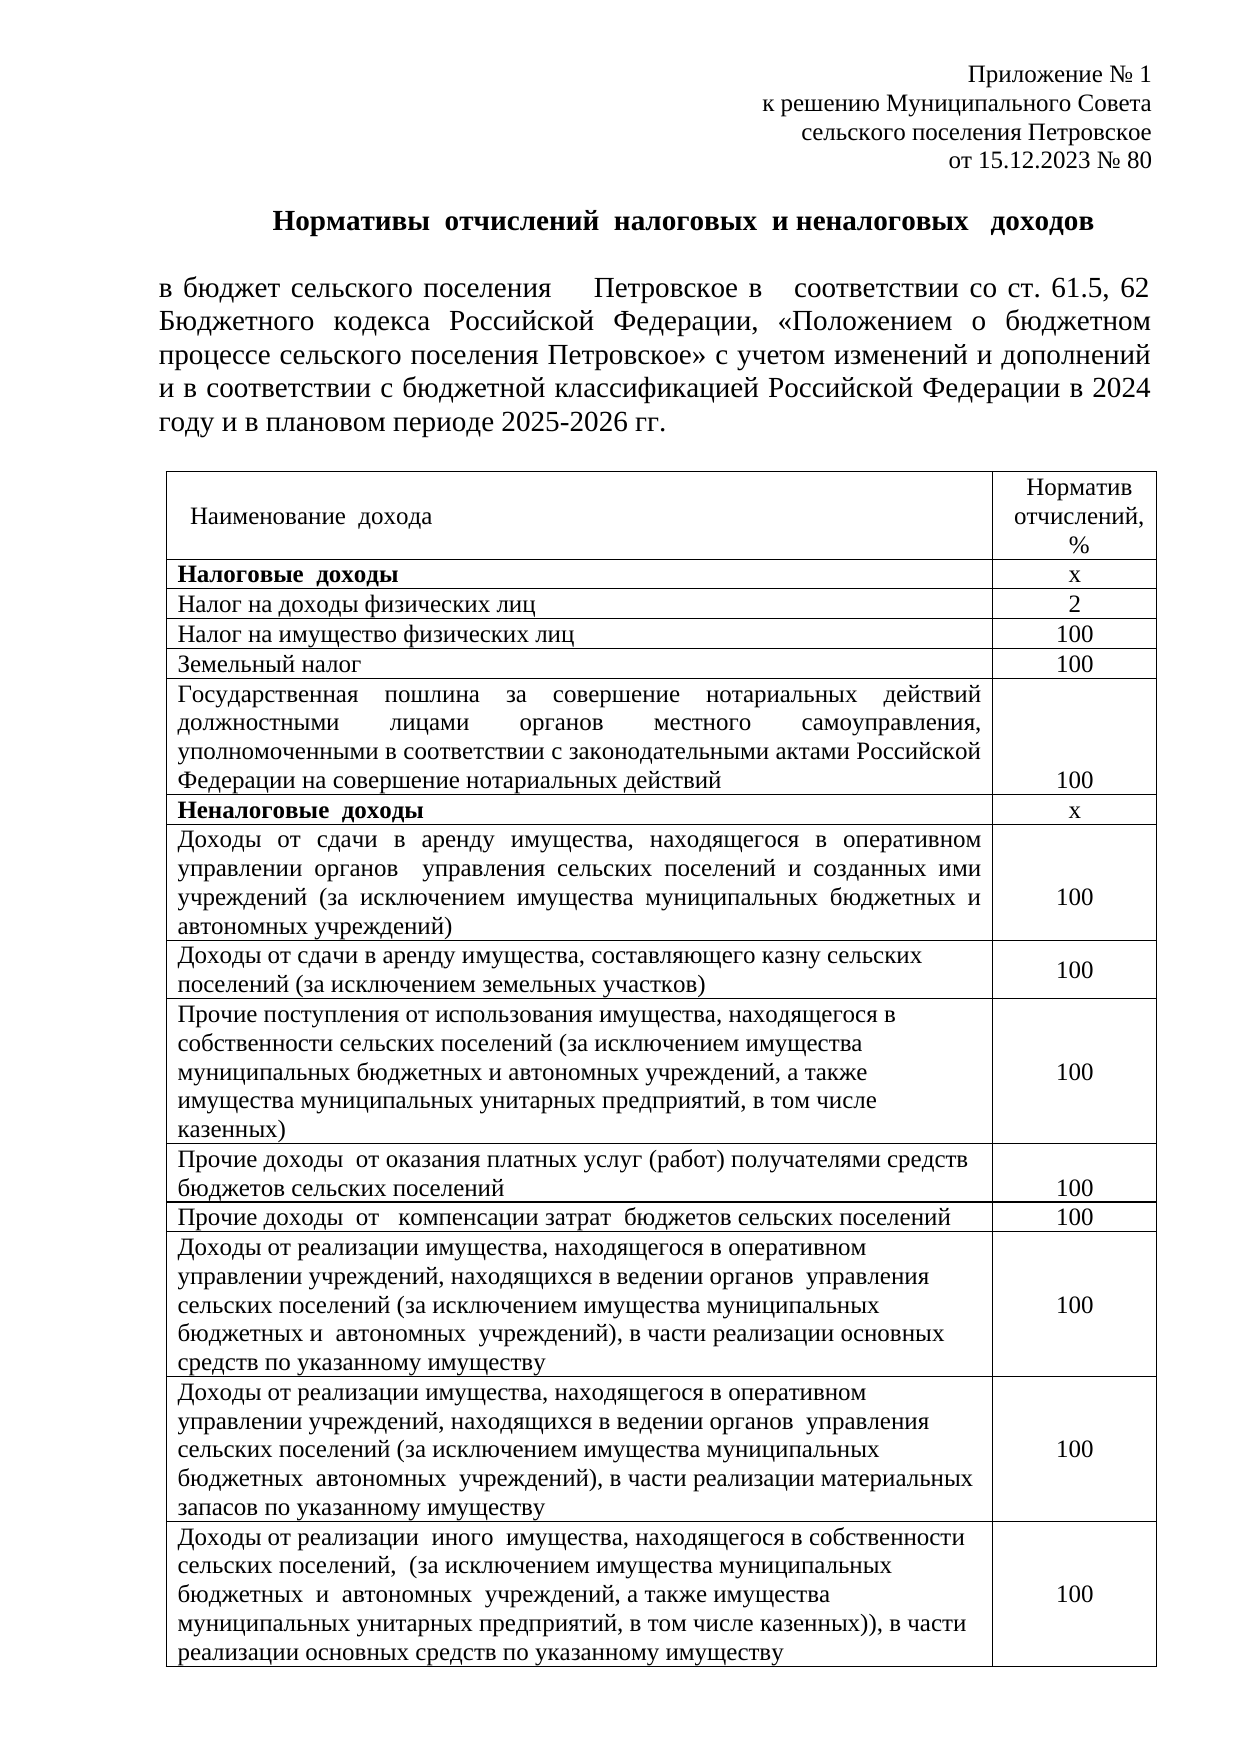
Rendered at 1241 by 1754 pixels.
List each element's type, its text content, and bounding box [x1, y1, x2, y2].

table_cell Налог на имущество физических лиц [167, 619, 992, 648]
table_header Наименование дохода [167, 472, 992, 558]
table_cell Прочие доходы от оказания платных услуг (работ) получателями средств бюджетов сельских поселений [167, 1144, 992, 1201]
table_cell 100 [993, 1203, 1156, 1231]
table_cell Прочие доходы от компенсации затрат бюджетов сельских поселений [167, 1203, 992, 1231]
table_cell 100 [993, 619, 1156, 648]
table_cell 100 [993, 1144, 1156, 1201]
text к решению Муниципального Совета [177, 88, 1152, 117]
table_cell х [993, 560, 1156, 588]
table_cell Налог на доходы физических лиц [167, 589, 992, 618]
table_cell Неналоговые доходы [167, 795, 992, 823]
text Приложение № 1 [177, 59, 1152, 88]
table_cell Доходы от сдачи в аренду имущества, находящегося в оперативном управлении органов управления сельских поселений и созданных ими учреждений (за исключением имущества муниципальных бюджетных и автономных учреждений) [167, 825, 992, 939]
text от 15.12.2023 № 80 [177, 145, 1152, 174]
table_cell 100 [993, 1522, 1156, 1666]
table_cell 100 [993, 1377, 1156, 1521]
table_cell Земельный налог [167, 649, 992, 678]
table_cell 100 [993, 1232, 1156, 1376]
table_cell х [993, 795, 1156, 823]
table_cell Доходы от реализации иного имущества, находящегося в собственности сельских поселений, (за исключением имущества муниципальных бюджетных и автономных учреждений, а также имущества муниципальных унитарных предприятий, в том числе казенных)), в части реализации основных средств по указанному имуществу [167, 1522, 992, 1666]
table_cell 100 [993, 679, 1156, 794]
table_cell Доходы от реализации имущества, находящегося в оперативном управлении учреждений, находящихся в ведении органов управления сельских поселений (за исключением имущества муниципальных бюджетных и автономных учреждений), в части реализации основных средств по указанному имуществу [167, 1232, 992, 1376]
table_cell Государственная пошлина за совершение нотариальных действий должностными лицами органов местного самоуправления, уполномоченными в соответствии с законодательными актами Российской Федерации на совершение нотариальных действий [167, 679, 992, 794]
text сельского поселения Петровское [177, 117, 1152, 145]
table_cell 100 [993, 941, 1156, 998]
table_cell Доходы от реализации имущества, находящегося в оперативном управлении учреждений, находящихся в ведении органов управления сельских поселений (за исключением имущества муниципальных бюджетных автономных учреждений), в части реализации материальных запасов по указанному имуществу [167, 1377, 992, 1521]
text в бюджет сельского поселения Петровское в соответствии со ст. 61.5, 62 Бюджетного кодекса Российской Федерации, «Положением о бюджетном процессе сельского поселения Петровское» с учетом изменений и дополнений и в соответствии с бюджетной классификацией Российской Федерации в 2024 году и в плановом периоде 2025-2026 гг. [158, 270, 1152, 438]
table_cell 100 [993, 825, 1156, 939]
text Нормативы отчислений налоговых и неналоговых доходов [207, 203, 1152, 236]
table_cell Прочие поступления от использования имущества, находящегося в собственности сельских поселений (за исключением имущества муниципальных бюджетных и автономных учреждений, а также имущества муниципальных унитарных предприятий, в том числе казенных) [167, 999, 992, 1143]
table_cell 2 [993, 589, 1156, 618]
table_cell 100 [993, 649, 1156, 678]
table_cell 100 [993, 999, 1156, 1143]
table_header Норматив отчислений, % [993, 472, 1156, 558]
table_cell Налоговые доходы [167, 560, 992, 588]
table_cell Доходы от сдачи в аренду имущества, составляющего казну сельских поселений (за исключением земельных участков) [167, 941, 992, 998]
